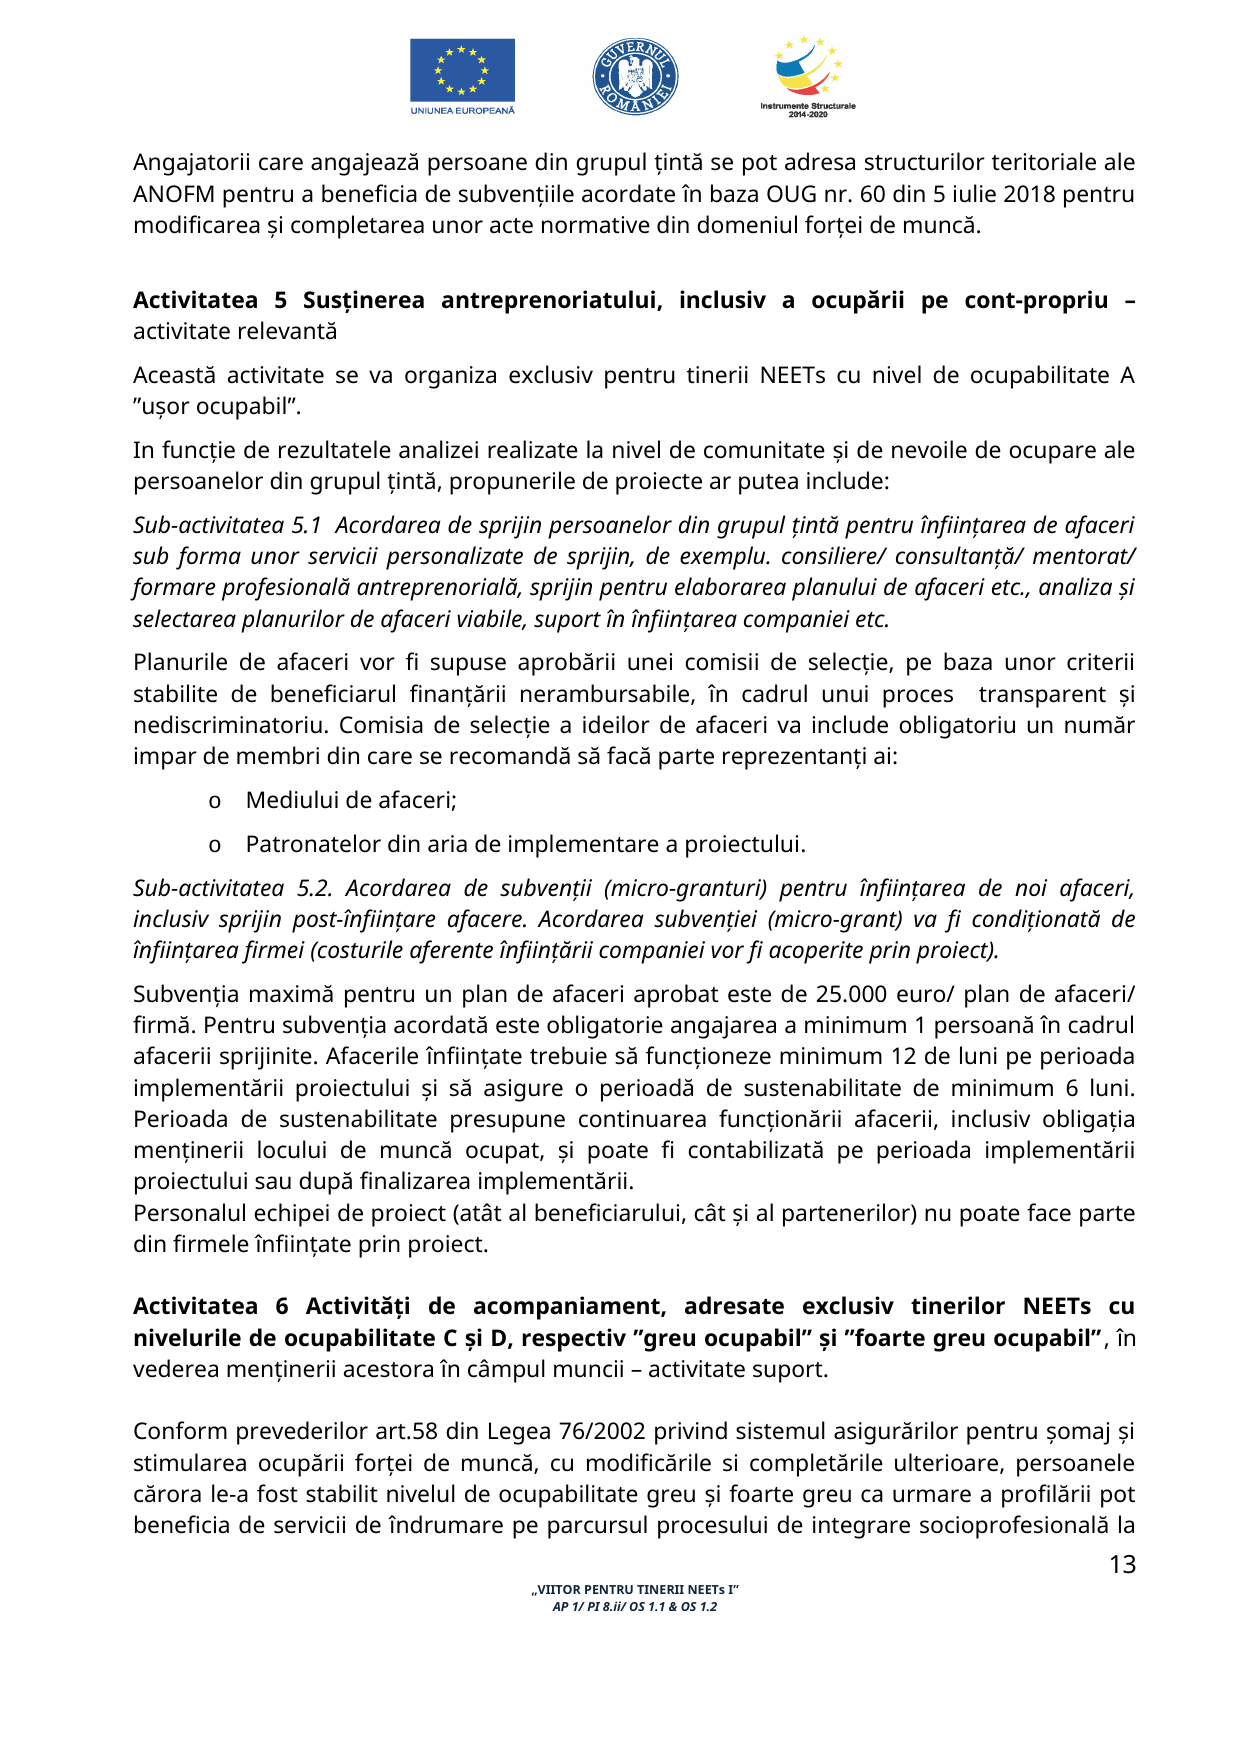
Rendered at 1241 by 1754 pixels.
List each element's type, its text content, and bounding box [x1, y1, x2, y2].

picture [380, 14, 890, 147]
text Sub-activitatea 5.2. Acordarea de subvenții (micro-granturi) pentru înființarea de noi afaceri, inclusiv sprijin post-înființare afacere. Acordarea subvenției (micro-grant) va fi condiționată de înființarea firmei (costurile aferente înființării companiei vor fi acoperite prin proiect). [133, 872, 1137, 965]
text Angajatorii care angajează persoane din grupul țintă se pot adresa structurilor teritoriale ale ANOFM pentru a beneficia de subvențiile acordate în baza OUG nr. 60 din 5 iulie 2018 pentru modificarea și completarea unor acte normative din domeniul forței de muncă. [133, 146, 1137, 240]
text Activitatea 6 Activități de acompaniament, adresate exclusiv tinerilor NEETs cu nivelurile de ocupabilitate C și D, respectiv ”greu ocupabil” și ”foarte greu ocupabil”, în vederea menținerii acestora în câmpul muncii – activitate suport. [133, 1290, 1137, 1384]
list Patronatelor din aria de implementare a proiectului. [208, 828, 1137, 859]
list Mediului de afaceri; [208, 784, 1137, 815]
text Personalul echipei de proiect (atât al beneficiarului, cât și al partenerilor) nu poate face parte din firmele înființate prin proiect. [133, 1197, 1137, 1259]
text Sub-activitatea 5.1 Acordarea de sprijin persoanelor din grupul țintă pentru înființarea de afaceri sub forma unor servicii personalizate de sprijin, de exemplu. consiliere/ consultanță/ mentorat/ formare profesională antreprenorială, sprijin pentru elaborarea planului de afaceri etc., analiza și selectarea planurilor de afaceri viabile, suport în înființarea companiei etc. [133, 509, 1137, 634]
text In funcție de rezultatele analizei realizate la nivel de comunitate și de nevoile de ocupare ale persoanelor din grupul țintă, propunerile de proiecte ar putea include: [133, 434, 1137, 496]
text Activitatea 5 Susținerea antreprenoriatului, inclusiv a ocupării pe cont-propriu – activitate relevantă [133, 284, 1137, 346]
text Această activitate se va organiza exclusiv pentru tinerii NEETs cu nivel de ocupabilitate A ”ușor ocupabil”. [133, 359, 1137, 421]
text Subvenția maximă pentru un plan de afaceri aprobat este de 25.000 euro/ plan de afaceri/ firmă. Pentru subvenția acordată este obligatorie angajarea a minimum 1 persoană în cadrul afacerii sprijinite. Afacerile înființate trebuie să funcționeze minimum 12 de luni pe perioada implementării proiectului și să asigure o perioadă de sustenabilitate de minimum 6 luni. Perioada de sustenabilitate presupune continuarea funcționării afacerii, inclusiv obligația menținerii locului de muncă ocupat, și poate fi contabilizată pe perioada implementării proiectului sau după finalizarea implementării. [133, 978, 1137, 1197]
text Planurile de afaceri vor fi supuse aprobării unei comisii de selecție, pe baza unor criterii stabilite de beneficiarul finanțării nerambursabile, în cadrul unui proces transparent și nediscriminatoriu. Comisia de selecție a ideilor de afaceri va include obligatoriu un număr impar de membri din care se recomandă să facă parte reprezentanți ai: [133, 646, 1137, 771]
